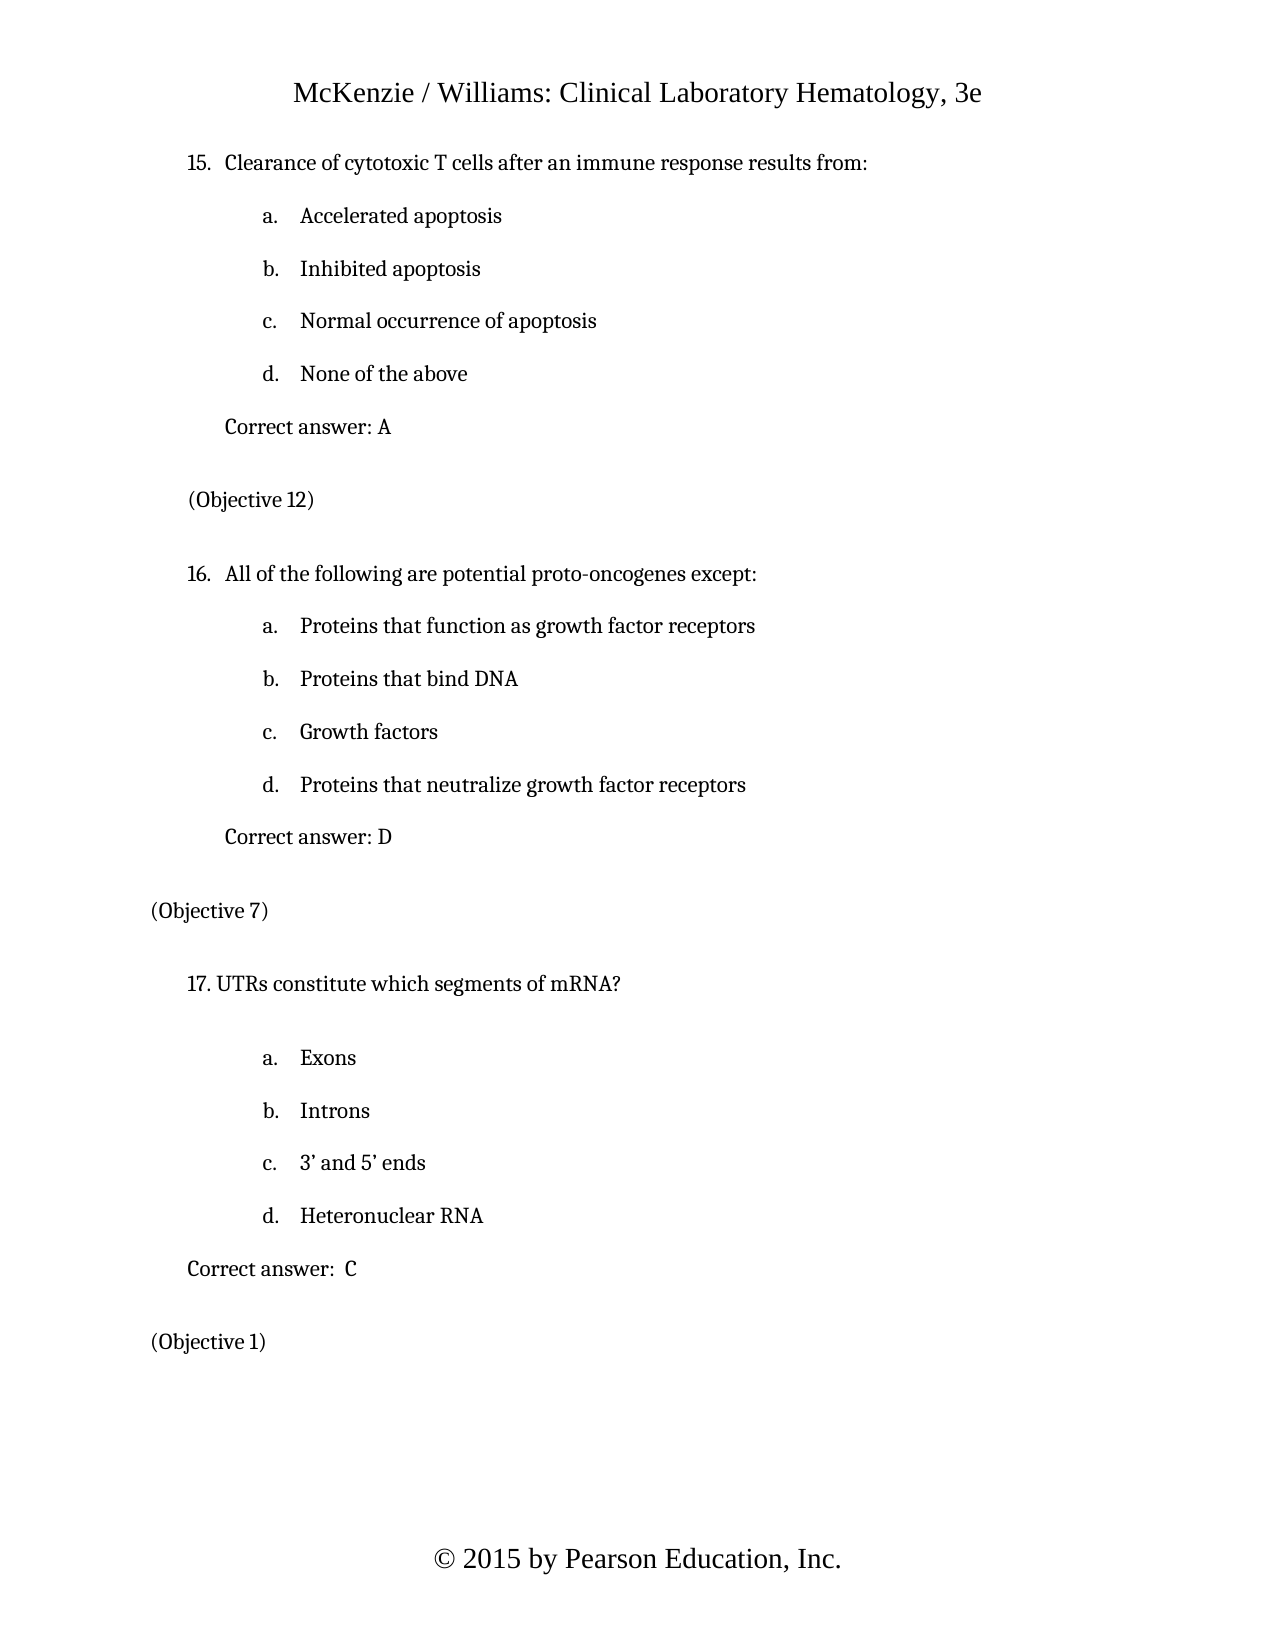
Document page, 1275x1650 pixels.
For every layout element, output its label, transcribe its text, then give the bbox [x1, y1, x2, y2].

text Correct answer: D [150, 824, 1125, 851]
text Correct answer: C [187, 1256, 1125, 1282]
list Introns [262, 1097, 1125, 1124]
list 3’ and 5’ ends [262, 1150, 1125, 1177]
text 17. UTRs constitute which segments of mRNA? [187, 971, 1125, 998]
text (Objective 7) [150, 898, 1125, 924]
list None of the above [262, 361, 1125, 387]
list Growth factors [262, 719, 1125, 745]
list Exons [262, 1045, 1125, 1071]
text (Objective 1) [150, 1329, 1125, 1356]
text (Objective 12) [187, 487, 1125, 513]
list Accelerated apoptosis [262, 203, 1125, 229]
text Correct answer: A [150, 413, 1125, 440]
list Normal occurrence of apoptosis [262, 308, 1125, 334]
list Heteronuclear RNA [262, 1203, 1125, 1229]
list Proteins that function as growth factor receptors [262, 613, 1125, 640]
list All of the following are potential proto-oncogenes except: [187, 561, 1125, 587]
list Inhibited apoptosis [262, 255, 1125, 282]
list Proteins that bind DNA [262, 666, 1125, 692]
list Clearance of cytotoxic T cells after an immune response results from: [187, 150, 1125, 176]
list Proteins that neutralize growth factor receptors [262, 771, 1125, 798]
